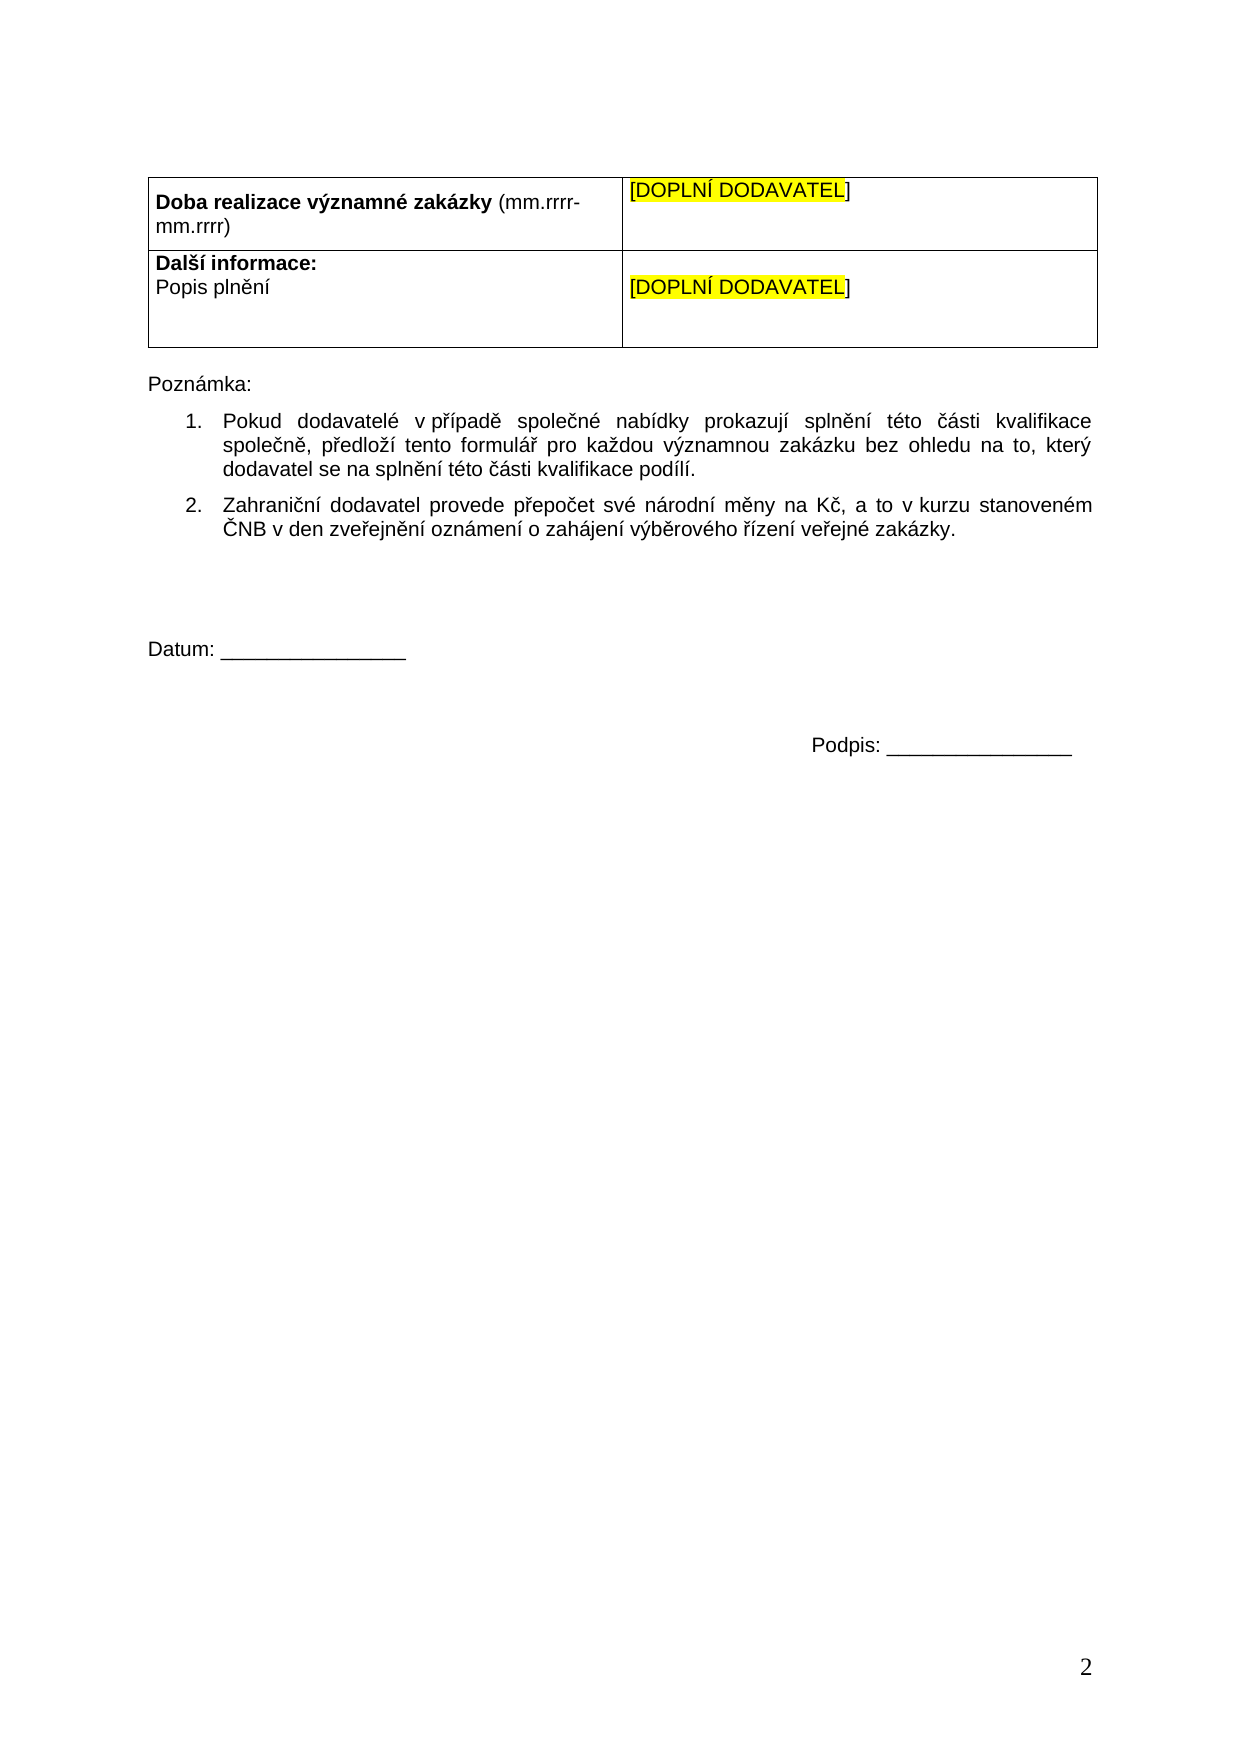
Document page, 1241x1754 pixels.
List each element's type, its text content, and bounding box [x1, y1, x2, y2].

text Podpis: ________________ [148, 732, 1093, 756]
table_cell [DOPLNÍ DODAVATEL] [623, 178, 1097, 250]
text Datum: ________________ [148, 637, 1093, 661]
text Poznámka: [148, 372, 1093, 396]
list Zahraniční dodavatel provede přepočet své národní měny na Kč, a to v kurzu stanoveném ČNB v den zveřejnění oznámení o zahájení výběrového řízení veřejné zakázky. [185, 493, 1093, 541]
list Pokud dodavatelé v případě společné nabídky prokazují splnění této části kvalifikace společně, předloží tento formulář pro každou významnou zakázku bez ohledu na to, který dodavatel se na splnění této části kvalifikace podílí. [185, 408, 1093, 480]
table_cell Doba realizace významné zakázky (mm.rrrr-mm.rrrr) [149, 178, 622, 250]
table_cell Další informace: Popis plnění [149, 251, 622, 347]
table_cell [DOPLNÍ DODAVATEL] [623, 251, 1097, 347]
